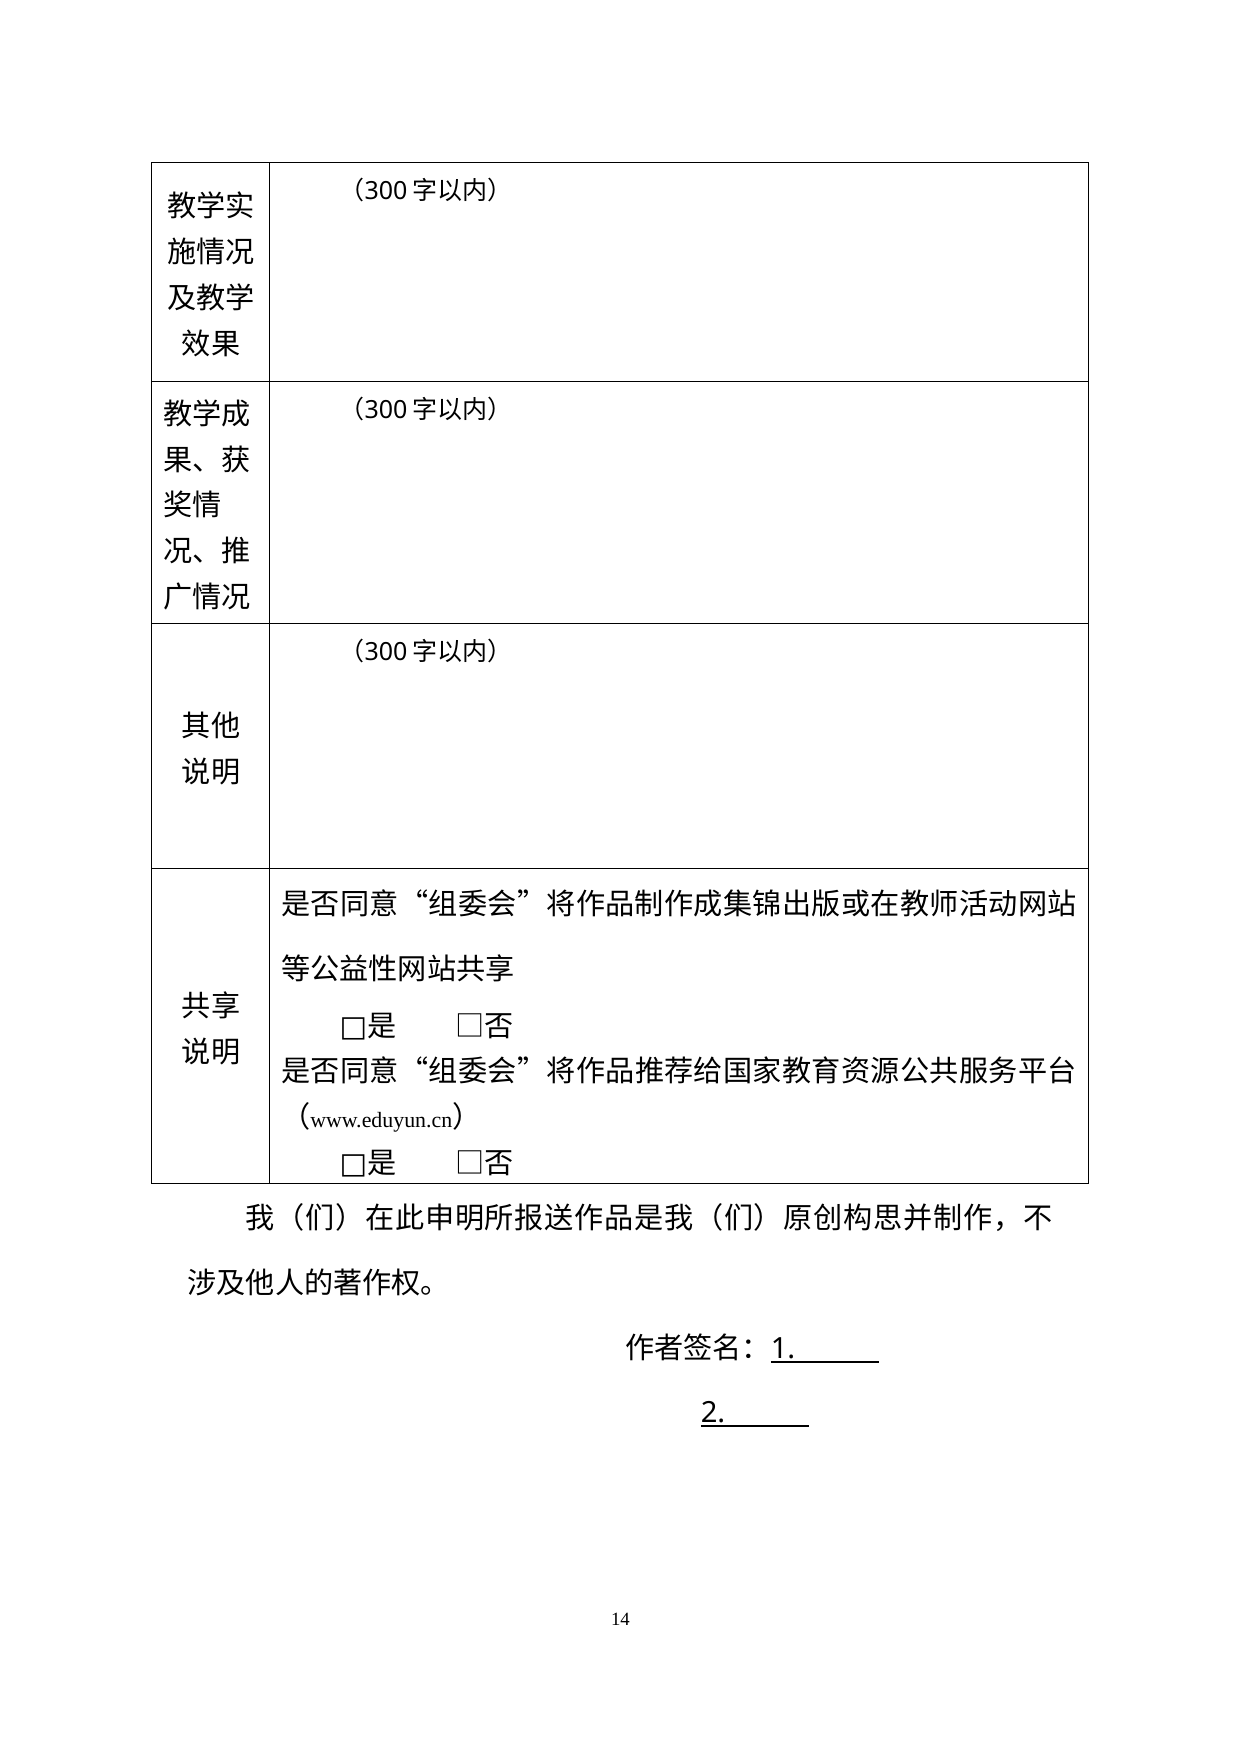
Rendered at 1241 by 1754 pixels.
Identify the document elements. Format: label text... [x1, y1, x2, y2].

table_cell 教学成果、获奖情况、推广情况 [152, 382, 269, 623]
table_cell （300字以内） [270, 382, 1088, 623]
table_cell （300字以内） [270, 163, 1088, 381]
table_cell 共享 说明 [152, 869, 269, 1183]
table_cell 其他 说明 [152, 624, 269, 868]
table_cell 是否同意“组委会”将作品制作成集锦出版或在教师活动网站等公益性网站共享 □是 □否 是否同意“组委会”将作品推荐给国家教育资源公共服务平台（www.eduyun.cn） □是 □否 [270, 869, 1088, 1183]
table_cell （300字以内） [270, 624, 1088, 868]
text 我（们）在此申明所报送作品是我（们）原创构思并制作，不涉及他人的著作权。 [187, 1184, 1053, 1314]
text 2. [187, 1379, 1053, 1444]
text 作者签名：1. [187, 1314, 1053, 1379]
table_cell 教学实施情况及教学效果 [152, 163, 269, 381]
